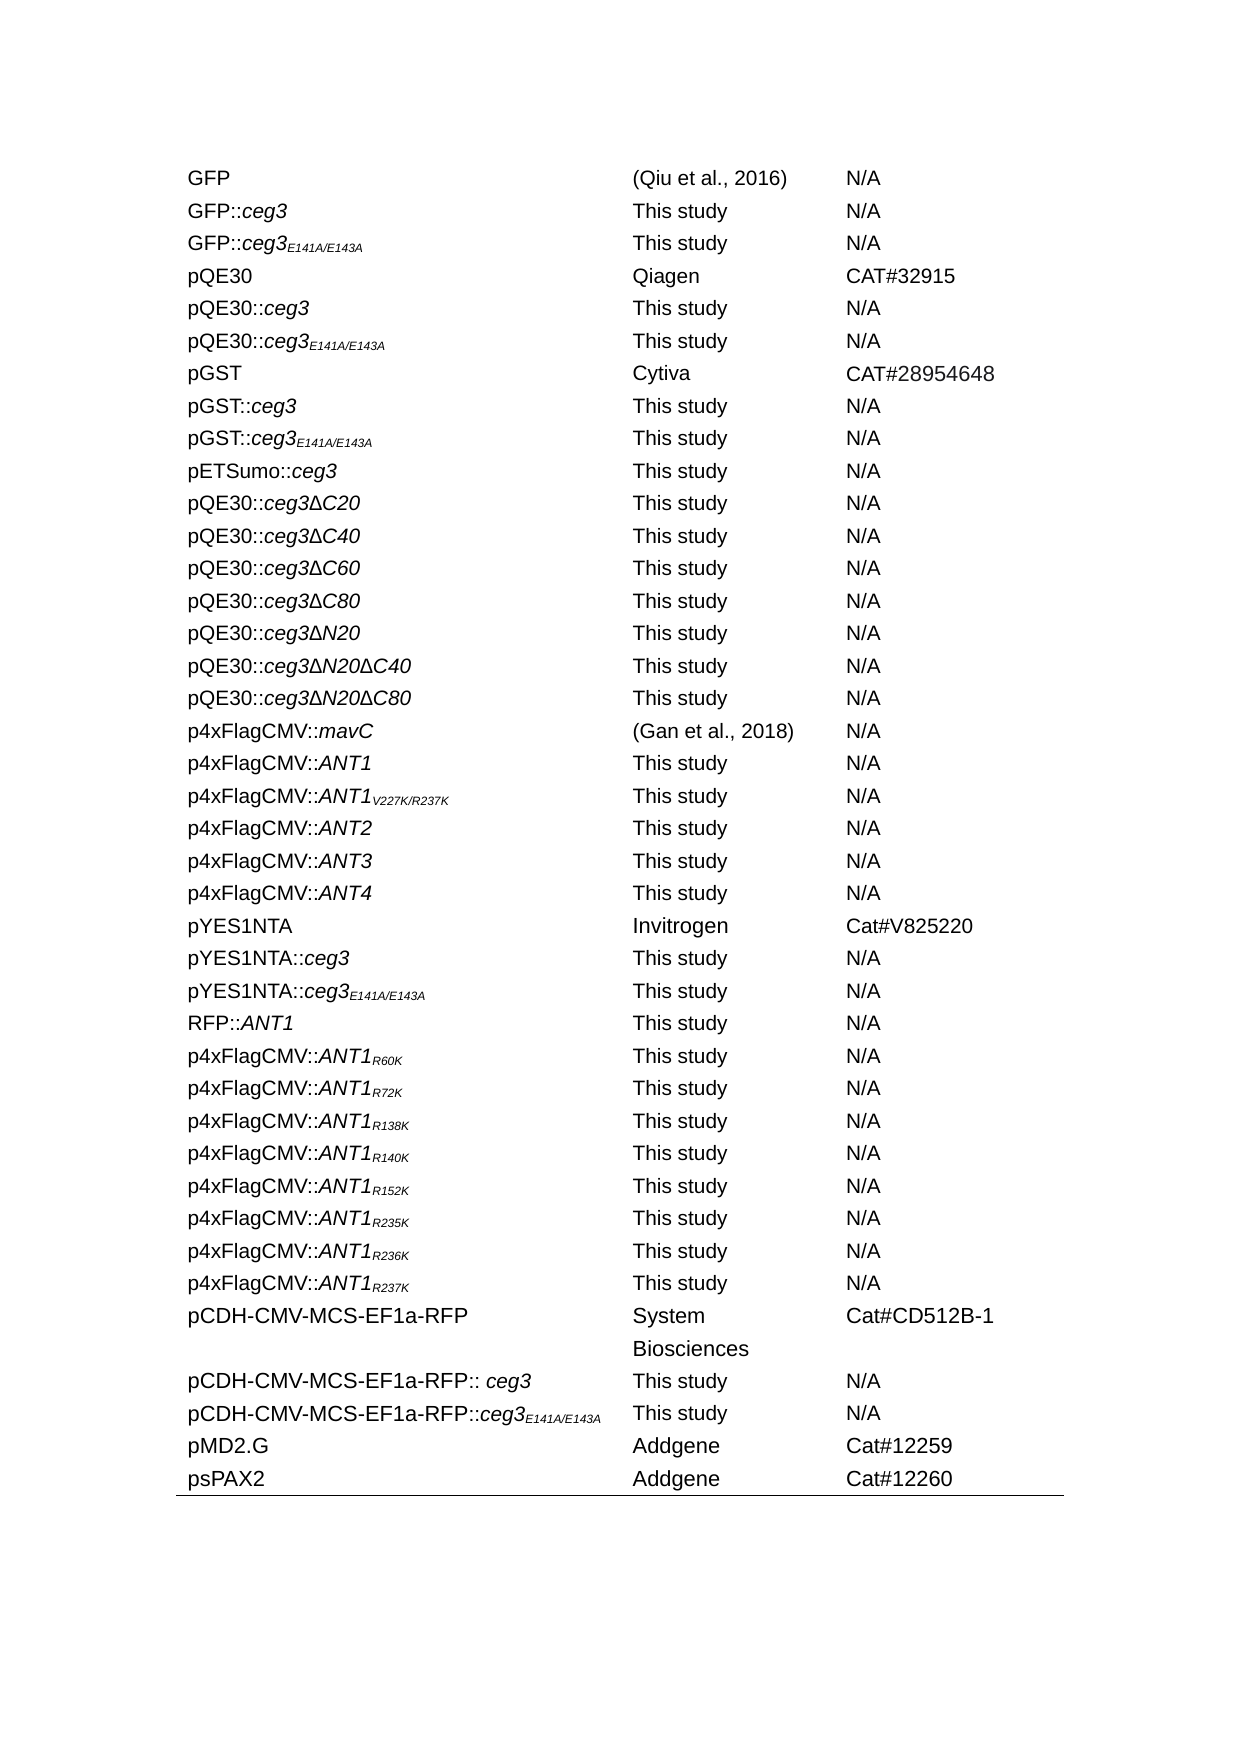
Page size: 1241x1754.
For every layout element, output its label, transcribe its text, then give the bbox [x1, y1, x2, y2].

table_cell GFP [176, 162, 621, 194]
table_cell pQE30::ceg3E141A/E143A [176, 325, 621, 357]
table_cell This study [621, 682, 834, 714]
table_cell N/A [835, 1267, 1064, 1299]
table_cell N/A [835, 812, 1064, 844]
table_cell psPAX2 [176, 1462, 621, 1494]
table_cell N/A [835, 520, 1064, 552]
table_cell This study [621, 487, 834, 519]
table_cell Cat#12259 [835, 1430, 1064, 1462]
table_cell pQE30::ceg3∆C20 [176, 487, 621, 519]
table_cell N/A [835, 1040, 1064, 1072]
table_cell This study [621, 292, 834, 324]
table_cell N/A [835, 292, 1064, 324]
table_cell This study [621, 877, 834, 909]
table_cell pCDH-CMV-MCS-EF1a-RFP [176, 1300, 621, 1364]
table_cell p4xFlagCMV::ANT1R60K [176, 1040, 621, 1072]
table_cell N/A [835, 487, 1064, 519]
table_cell pQE30::ceg3∆C80 [176, 585, 621, 617]
table_cell This study [621, 422, 834, 454]
table_cell Cat#12260 [835, 1462, 1064, 1494]
table_cell pYES1NTA::ceg3E141A/E143A [176, 975, 621, 1007]
table_cell This study [621, 812, 834, 844]
table_cell This study [621, 195, 834, 227]
table_cell CAT#28954648 [835, 357, 1064, 389]
table_cell GFP::ceg3 [176, 195, 621, 227]
table_cell N/A [835, 1202, 1064, 1234]
table_cell pQE30::ceg3∆C40 [176, 520, 621, 552]
table_cell N/A [835, 650, 1064, 682]
table_cell p4xFlagCMV::ANT1R152K [176, 1170, 621, 1202]
table_cell This study [621, 975, 834, 1007]
table_cell N/A [835, 390, 1064, 422]
table_cell Addgene [621, 1430, 834, 1462]
table_cell pQE30::ceg3 [176, 292, 621, 324]
table_cell p4xFlagCMV::ANT1R236K [176, 1235, 621, 1267]
table_cell N/A [835, 227, 1064, 259]
table_cell This study [621, 780, 834, 812]
table_cell N/A [835, 325, 1064, 357]
table_cell pCDH-CMV-MCS-EF1a-RFP:: ceg3 [176, 1365, 621, 1397]
table_cell N/A [835, 1365, 1064, 1397]
table_cell N/A [835, 1235, 1064, 1267]
table_cell N/A [835, 715, 1064, 747]
table_cell Cat#V825220 [835, 910, 1064, 942]
table_cell p4xFlagCMV::ANT1V227K/R237K [176, 780, 621, 812]
table_cell pQE30::ceg3∆N20∆C80 [176, 682, 621, 714]
table_cell Qiagen [621, 260, 834, 292]
table_cell This study [621, 1267, 834, 1299]
table_cell N/A [835, 1397, 1064, 1429]
table_cell N/A [835, 455, 1064, 487]
table_cell p4xFlagCMV::ANT1 [176, 747, 621, 779]
table_cell System Biosciences [621, 1300, 834, 1364]
table_cell This study [621, 552, 834, 584]
table_cell This study [621, 845, 834, 877]
table_cell This study [621, 227, 834, 259]
table_cell pGST::ceg3 [176, 390, 621, 422]
table_cell pQE30::ceg3∆C60 [176, 552, 621, 584]
table_cell p4xFlagCMV::ANT1R237K [176, 1267, 621, 1299]
table_cell N/A [835, 747, 1064, 779]
table_cell This study [621, 585, 834, 617]
table_cell pYES1NTA::ceg3 [176, 942, 621, 974]
table_cell GFP::ceg3E141A/E143A [176, 227, 621, 259]
table_cell This study [621, 390, 834, 422]
table_cell p4xFlagCMV::ANT1R72K [176, 1072, 621, 1104]
table_cell N/A [835, 1072, 1064, 1104]
table_cell This study [621, 1365, 834, 1397]
table_cell N/A [835, 877, 1064, 909]
table_cell RFP::ANT1 [176, 1007, 621, 1039]
table_cell This study [621, 1202, 834, 1234]
table_cell This study [621, 1170, 834, 1202]
table_cell p4xFlagCMV::ANT4 [176, 877, 621, 909]
table_cell This study [621, 1040, 834, 1072]
table_cell This study [621, 650, 834, 682]
table_cell N/A [835, 162, 1064, 194]
table_cell This study [621, 1007, 834, 1039]
table_cell pETSumo::ceg3 [176, 455, 621, 487]
table_cell pGST::ceg3E141A/E143A [176, 422, 621, 454]
table_cell This study [621, 942, 834, 974]
table_cell N/A [835, 1105, 1064, 1137]
table_cell p4xFlagCMV::mavC [176, 715, 621, 747]
table_cell N/A [835, 1170, 1064, 1202]
table_cell This study [621, 617, 834, 649]
table_cell p4xFlagCMV::ANT2 [176, 812, 621, 844]
table_cell This study [621, 520, 834, 552]
table_cell This study [621, 747, 834, 779]
table_cell N/A [835, 1007, 1064, 1039]
table_cell p4xFlagCMV::ANT1R140K [176, 1137, 621, 1169]
table_cell p4xFlagCMV::ANT3 [176, 845, 621, 877]
table_cell pGST [176, 357, 621, 389]
table_cell N/A [835, 195, 1064, 227]
table_cell pCDH-CMV-MCS-EF1a-RFP::ceg3E141A/E143A [176, 1397, 621, 1429]
table_cell pQE30 [176, 260, 621, 292]
table_cell N/A [835, 617, 1064, 649]
table_cell (Gan et al., 2018) [621, 715, 834, 747]
table_cell This study [621, 455, 834, 487]
table_cell Addgene [621, 1462, 834, 1494]
table_cell This study [621, 1235, 834, 1267]
table_cell Invitrogen [621, 910, 834, 942]
table_cell This study [621, 1397, 834, 1429]
table_cell N/A [835, 422, 1064, 454]
table_cell N/A [835, 1137, 1064, 1169]
table_cell p4xFlagCMV::ANT1R235K [176, 1202, 621, 1234]
table_cell N/A [835, 975, 1064, 1007]
table_cell N/A [835, 552, 1064, 584]
table_cell N/A [835, 682, 1064, 714]
table_cell N/A [835, 845, 1064, 877]
table_cell CAT#32915 [835, 260, 1064, 292]
table_cell pMD2.G [176, 1430, 621, 1462]
table_cell p4xFlagCMV::ANT1R138K [176, 1105, 621, 1137]
table_cell N/A [835, 780, 1064, 812]
table_cell This study [621, 325, 834, 357]
table_cell pQE30::ceg3∆N20 [176, 617, 621, 649]
table_cell Cytiva [621, 357, 834, 389]
table_cell Cat#CD512B-1 [835, 1300, 1064, 1364]
table_cell N/A [835, 942, 1064, 974]
table_cell This study [621, 1072, 834, 1104]
table_cell (Qiu et al., 2016) [621, 162, 834, 194]
table_cell N/A [835, 585, 1064, 617]
table_cell This study [621, 1137, 834, 1169]
table_cell This study [621, 1105, 834, 1137]
table_cell pQE30::ceg3∆N20∆C40 [176, 650, 621, 682]
table_cell pYES1NTA [176, 910, 621, 942]
